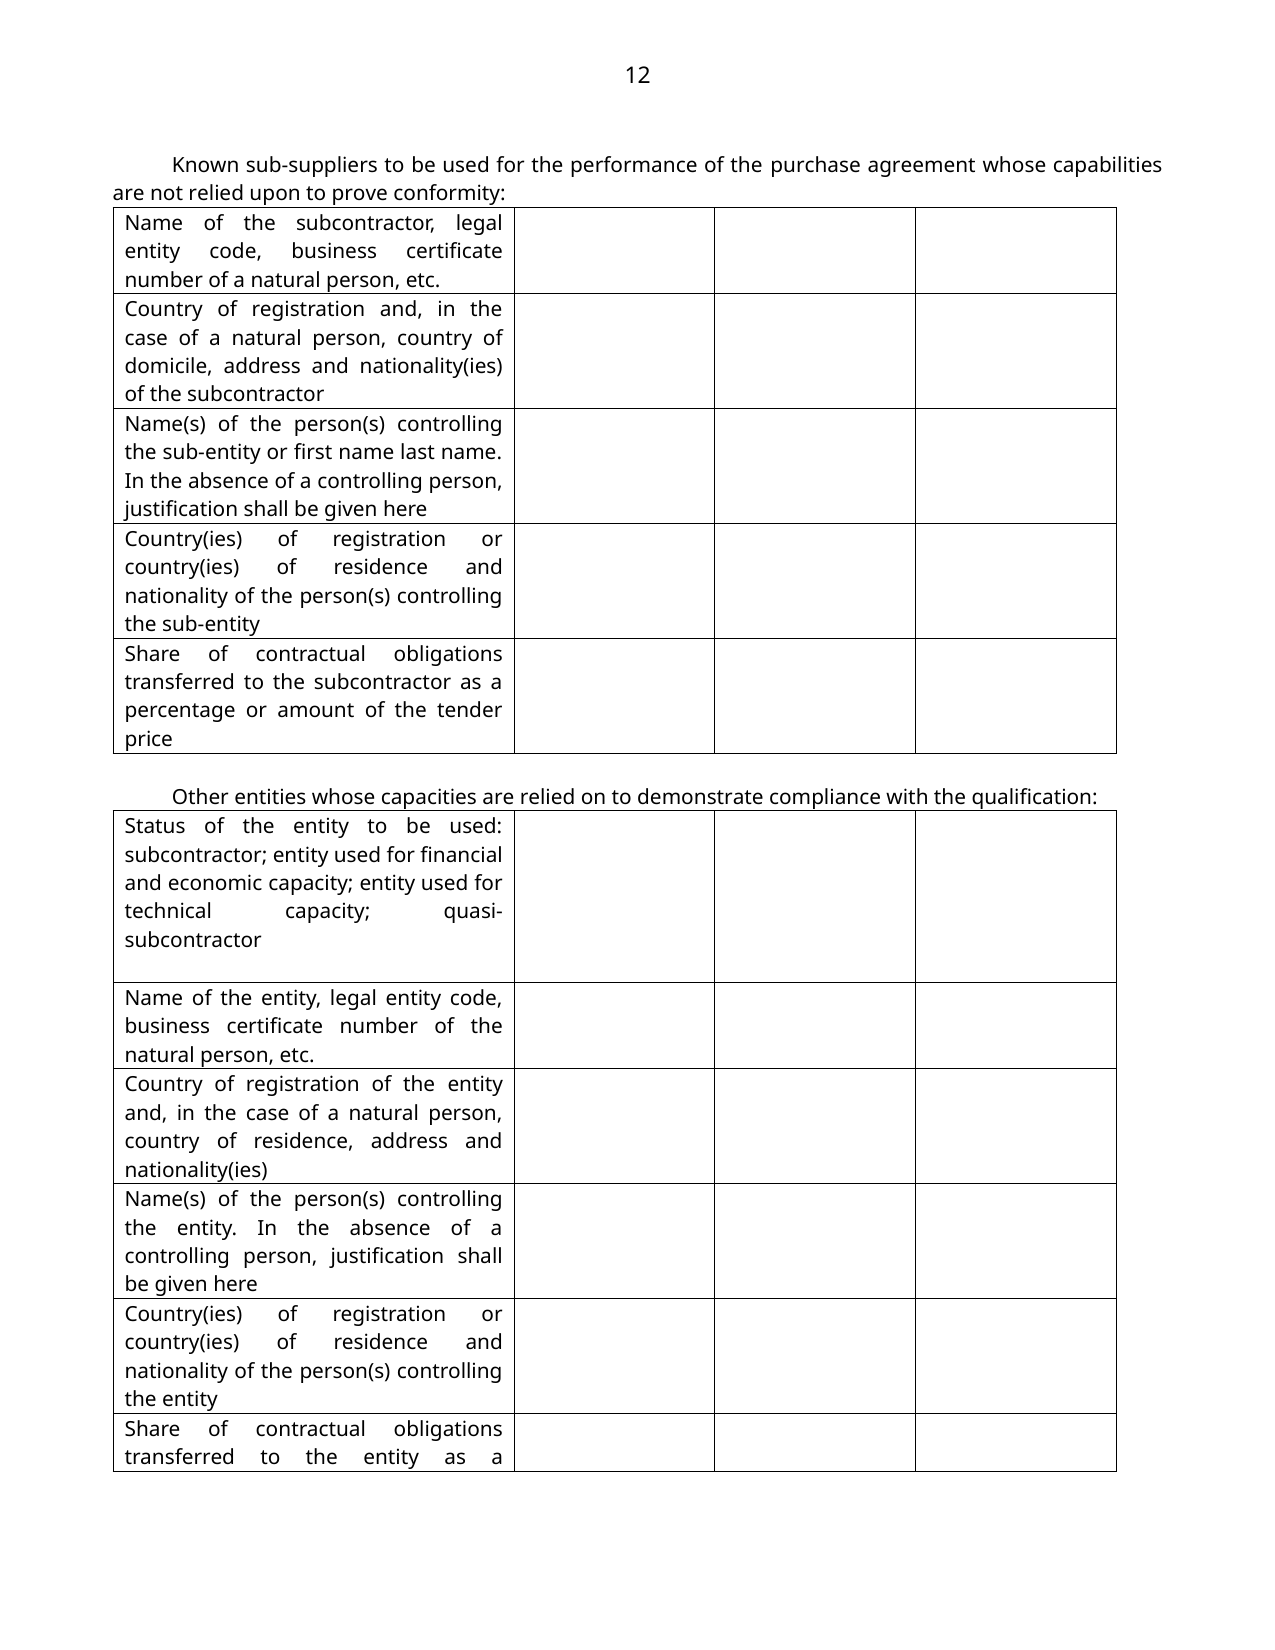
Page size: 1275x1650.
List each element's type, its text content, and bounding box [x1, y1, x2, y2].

table_cell [515, 1299, 714, 1413]
table_cell [715, 1414, 915, 1471]
table_cell [515, 1069, 714, 1183]
table_cell [515, 409, 714, 523]
table_cell Country(ies) of registration or country(ies) of residence and nationality of the person(s) controlling the sub-entity [114, 524, 514, 638]
table_cell [515, 1184, 714, 1298]
table_cell [715, 983, 915, 1068]
table_cell [916, 524, 1116, 638]
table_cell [114, 1414, 514, 1471]
table_cell [916, 639, 1116, 752]
table_cell [515, 639, 714, 752]
table_cell [715, 1299, 915, 1413]
table_cell [916, 1184, 1116, 1298]
table_cell [916, 1299, 1116, 1413]
table_cell [916, 294, 1116, 408]
text Known sub-suppliers to be used for the performance of the purchase agreement whose capabilities are not relied upon to prove conformity: [112, 150, 1162, 207]
table_cell Name(s) of the person(s) controlling the sub-entity or first name last name. In the absence of a controlling person, justification shall be given here [114, 409, 514, 523]
table_header Name of the subcontractor, legal entity code, business certificate number of a natural person, etc. [114, 208, 514, 293]
table_cell [715, 524, 915, 638]
table_cell [916, 409, 1116, 523]
table_cell [715, 1069, 915, 1183]
table_cell [916, 1414, 1116, 1471]
table_header [515, 208, 714, 293]
table_header [715, 208, 915, 293]
table_cell Name of the entity, legal entity code, business certificate number of the natural person, etc. [114, 983, 514, 1068]
table_header [715, 811, 915, 982]
table_cell [515, 294, 714, 408]
table_cell Country of registration of the entity and, in the case of a natural person, country of residence, address and nationality(ies) [114, 1069, 514, 1183]
table_header [515, 811, 714, 982]
table_cell [515, 524, 714, 638]
table_header Status of the entity to be used: subcontractor; entity used for financial and economic capacity; entity used for technical capacity; quasi-subcontractor [114, 811, 514, 982]
text Other entities whose capacities are relied on to demonstrate compliance with the qualification: [112, 782, 1162, 810]
table_cell Name(s) of the person(s) controlling the entity. In the absence of a controlling person, justification shall be given here [114, 1184, 514, 1298]
table_header [916, 208, 1116, 293]
table_cell Country(ies) of registration or country(ies) of residence and nationality of the person(s) controlling the entity [114, 1299, 514, 1413]
table_cell [916, 983, 1116, 1068]
table_cell Country of registration and, in the case of a natural person, country of domicile, address and nationality(ies) of the subcontractor [114, 294, 514, 408]
table_cell [715, 409, 915, 523]
table_cell [715, 294, 915, 408]
table_cell [916, 1069, 1116, 1183]
table_cell Share of contractual obligations transferred to the subcontractor as a percentage or amount of the tender price [114, 639, 514, 752]
table_cell [715, 1184, 915, 1298]
table_header [916, 811, 1116, 982]
table_cell [515, 983, 714, 1068]
table_cell [515, 1414, 714, 1471]
table_cell [715, 639, 915, 752]
